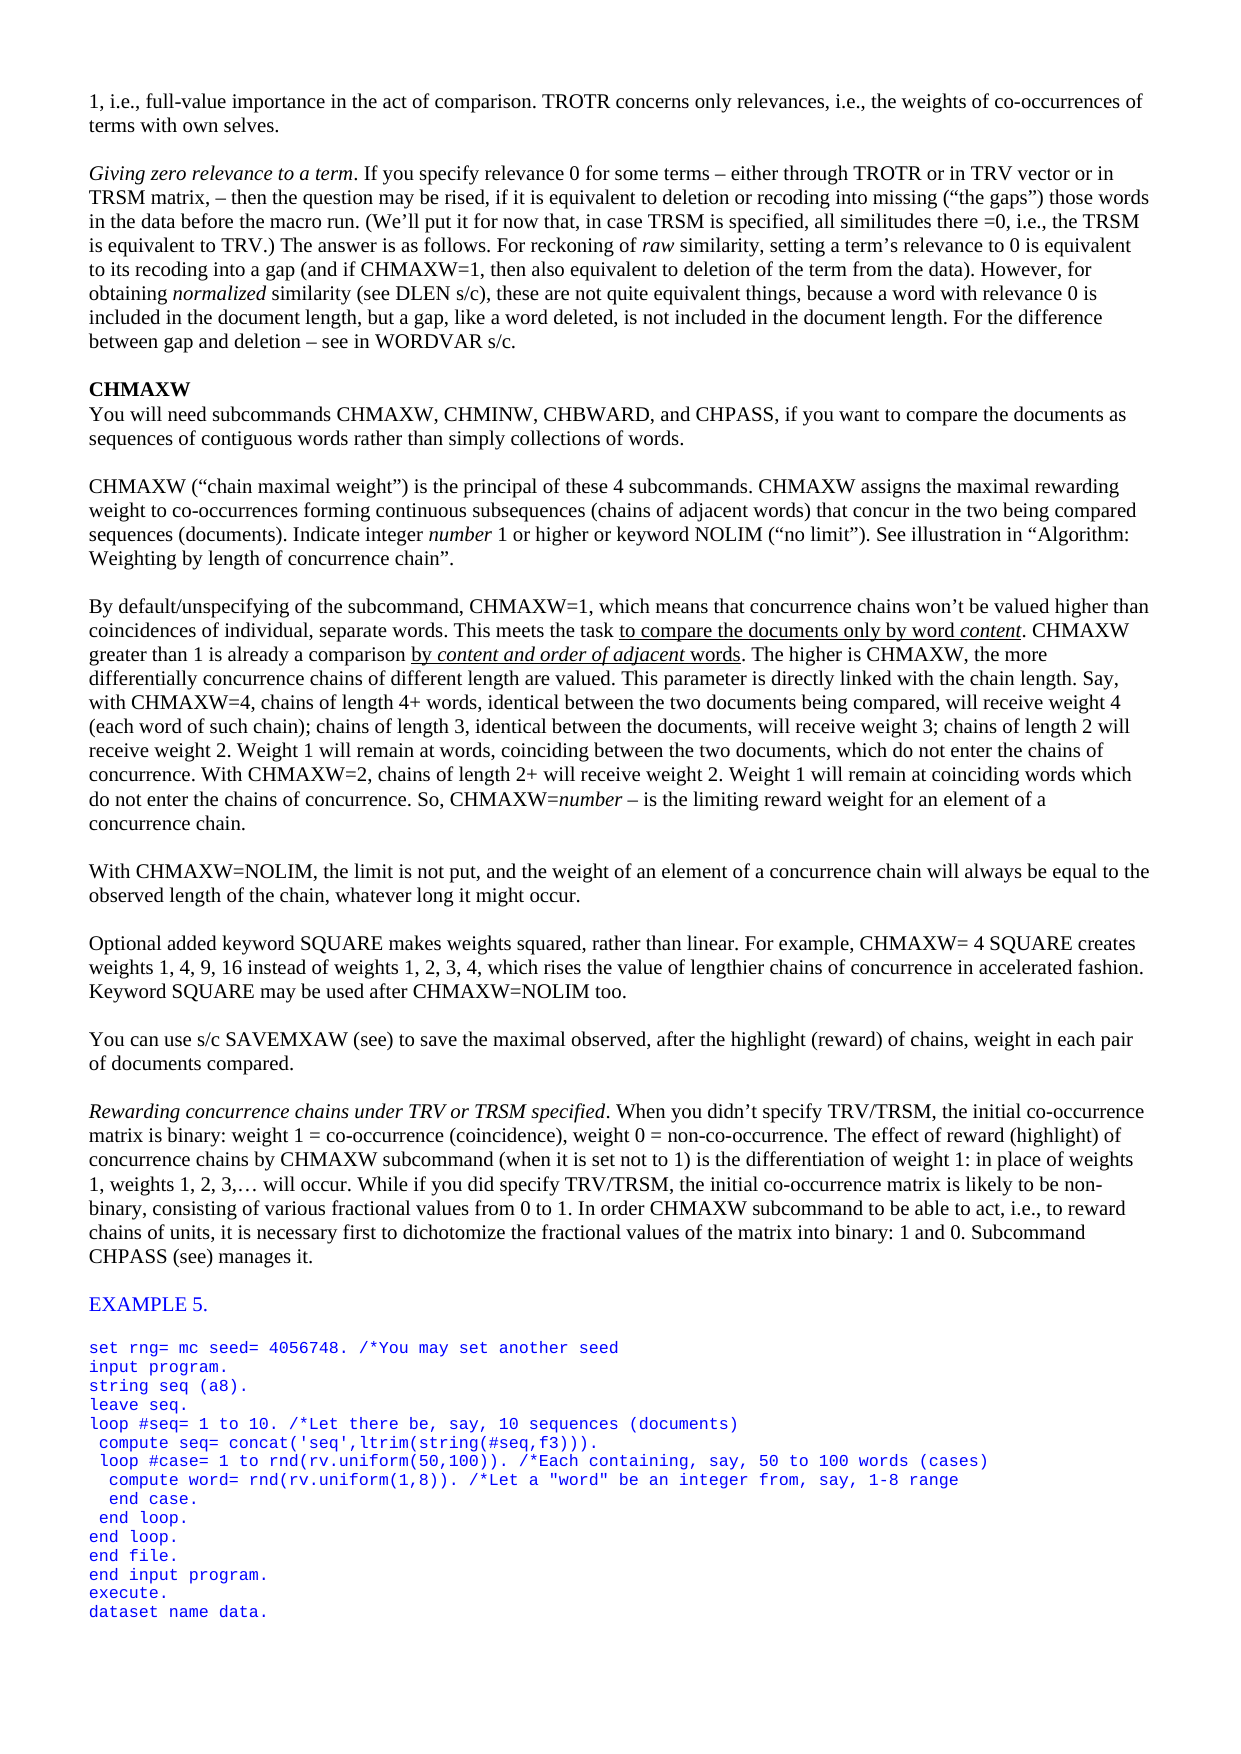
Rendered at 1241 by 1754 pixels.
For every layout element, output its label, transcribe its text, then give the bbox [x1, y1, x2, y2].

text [89, 89, 1152, 137]
text Rewarding concurrence chains under TRV or TRSM specified. When you didn’t specify TRV/TRSM, the initial co-occurrence matrix is binary: weight 1 = co-occurrence (coincidence), weight 0 = non-co-occurrence. The effect of reward (highlight) of concurrence chains by CHMAXW subcommand (when it is set not to 1) is the differentiation of weight 1: in place of weights 1, weights 1, 2, 3,… will occur. While if you did specify TRV/TRSM, the initial co-occurrence matrix is likely to be non-binary, consisting of various fractional values from 0 to 1. In order CHMAXW subcommand to be able to act, i.e., to reward chains of units, it is necessary first to dichotomize the fractional values of the matrix into binary: 1 and 0. Subcommand CHPASS (see) manages it. [89, 1099, 1152, 1268]
text Optional added keyword SQUARE makes weights squared, rather than linear. For example, CHMAXW= 4 SQUARE creates weights 1, 4, 9, 16 instead of weights 1, 2, 3, 4, which rises the value of lengthier chains of concurrence in accelerated fashion. Keyword SQUARE may be used after CHMAXW=NOLIM too. [89, 931, 1152, 1003]
text input program. [89, 1359, 1152, 1378]
text dataset name data. [89, 1604, 1152, 1623]
text loop #case= 1 to rnd(rv.uniform(50,100)). /*Each containing, say, 50 to 100 words (cases) [89, 1453, 1152, 1472]
text string seq (a8). [89, 1378, 1152, 1396]
text end file. [89, 1547, 1152, 1566]
text end loop. [89, 1509, 1152, 1528]
text end case. [89, 1491, 1152, 1509]
text compute word= rnd(rv.uniform(1,8)). /*Let a "word" be an integer from, say, 1-8 range [89, 1472, 1152, 1491]
text CHMAXW [89, 377, 1152, 401]
text end input program. [89, 1566, 1152, 1585]
text loop #seq= 1 to 10. /*Let there be, say, 10 sequences (documents) [89, 1415, 1152, 1434]
text end loop. [89, 1528, 1152, 1547]
text You can use s/c SAVEMXAW (see) to save the maximal observed, after the highlight (reward) of chains, weight in each pair of documents compared. [89, 1027, 1152, 1075]
text execute. [89, 1585, 1152, 1604]
text By default/unspecifying of the subcommand, CHMAXW=1, which means that concurrence chains won’t be valued higher than coincidences of individual, separate words. This meets the task to compare the documents only by word content. CHMAXW greater than 1 is already a comparison by content and order of adjacent words. The higher is CHMAXW, the more differentially concurrence chains of different length are valued. This parameter is directly linked with the chain length. Say, with CHMAXW=4, chains of length 4+ words, identical between the two documents being compared, will receive weight 4 (each word of such chain); chains of length 3, identical between the documents, will receive weight 3; chains of length 2 will receive weight 2. Weight 1 will remain at words, coinciding between the two documents, which do not enter the chains of concurrence. With CHMAXW=2, chains of length 2+ will receive weight 2. Weight 1 will remain at coinciding words which do not enter the chains of concurrence. So, CHMAXW=number – is the limiting reward weight for an element of a concurrence chain. [89, 594, 1152, 834]
text You will need subcommands CHMAXW, CHMINW, CHBWARD, and CHPASS, if you want to compare the documents as sequences of contiguous words rather than simply collections of words. [89, 401, 1152, 449]
text CHMAXW (“chain maximal weight”) is the principal of these 4 subcommands. CHMAXW assigns the maximal rewarding weight to co-occurrences forming continuous subsequences (chains of adjacent words) that concur in the two being compared sequences (documents). Indicate integer number 1 or higher or keyword NOLIM (“no limit”). See illustration in “Algorithm: Weighting by length of concurrence chain”. [89, 474, 1152, 570]
text Giving zero relevance to a term. If you specify relevance 0 for some terms – either through TROTR or in TRV vector or in TRSM matrix, – then the question may be rised, if it is equivalent to deletion or recoding into missing (“the gaps”) those words in the data before the macro run. (We’ll put it for now that, in case TRSM is specified, all similitudes there =0, i.e., the TRSM is equivalent to TRV.) The answer is as follows. For reckoning of raw similarity, setting a term’s relevance to 0 is equivalent to its recoding into a gap (and if CHMAXW=1, then also equivalent to deletion of the term from the data). However, for obtaining normalized similarity (see DLEN s/c), these are not quite equivalent things, because a word with relevance 0 is included in the document length, but a gap, like a word deleted, is not included in the document length. For the difference between gap and deletion – see in WORDVAR s/c. [89, 161, 1152, 353]
text compute seq= concat('seq',ltrim(string(#seq,f3))). [89, 1434, 1152, 1453]
text leave seq. [89, 1396, 1152, 1415]
text With CHMAXW=NOLIM, the limit is not put, and the weight of an element of a concurrence chain will always be equal to the observed length of the chain, whatever long it might occur. [89, 859, 1152, 907]
text EXAMPLE 5. [89, 1292, 1152, 1316]
text set rng= mc seed= 4056748. /*You may set another seed [89, 1340, 1152, 1359]
